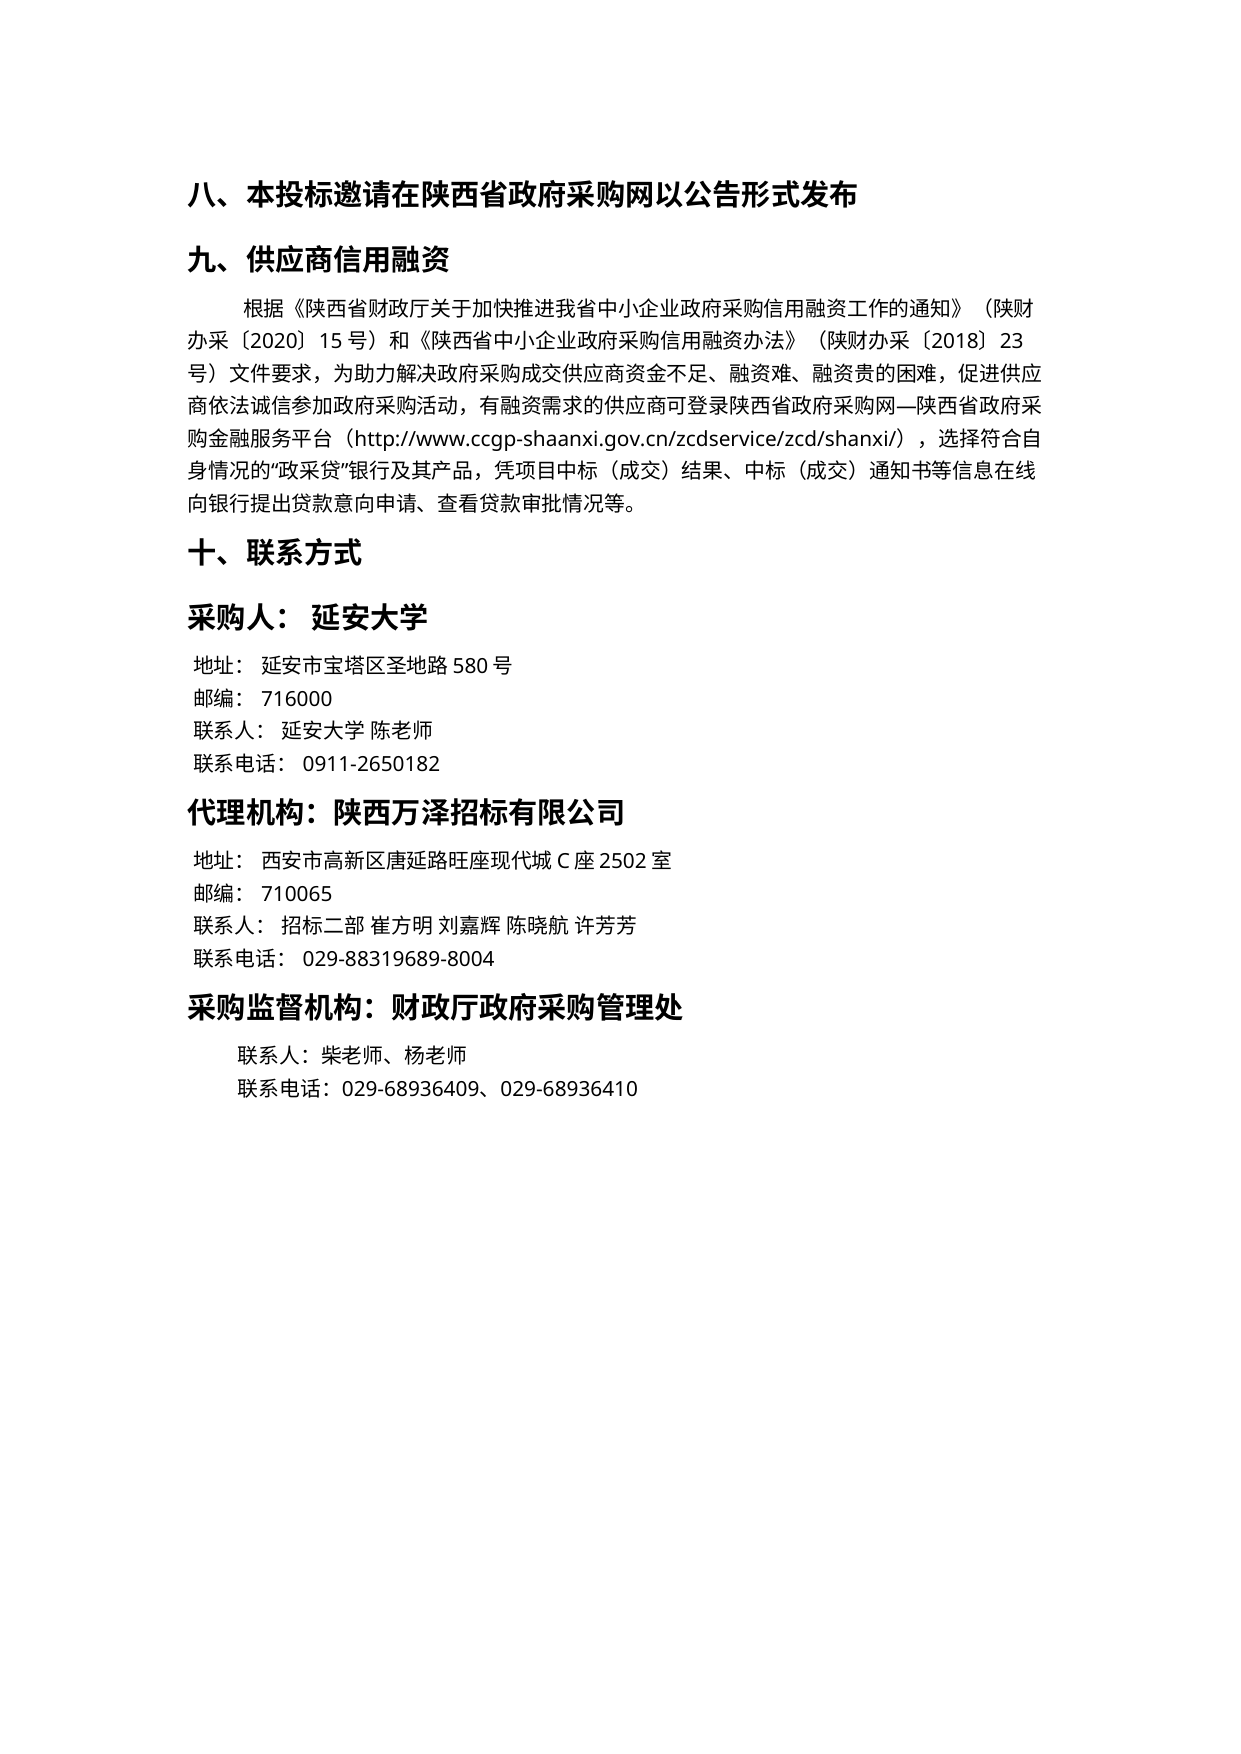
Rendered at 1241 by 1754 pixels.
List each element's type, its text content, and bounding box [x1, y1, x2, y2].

text 地址： 延安市宝塔区圣地路580号 [187, 649, 1053, 682]
text 联系人：柴老师、杨老师 [187, 1039, 1053, 1072]
text 联系电话：029-68936409、029-68936410 [187, 1072, 1053, 1104]
text 联系人： 招标二部 崔方明 刘嘉辉 陈晓航 许芳芳 [187, 909, 1053, 942]
text 联系电话： 029-88319689-8004 [187, 942, 1053, 974]
text 邮编： 710065 [187, 877, 1053, 909]
text 采购人： 延安大学 [187, 584, 1053, 649]
text 采购监督机构：财政厅政府采购管理处 [187, 974, 1053, 1039]
text 八、本投标邀请在陕西省政府采购网以公告形式发布 [187, 162, 1053, 227]
text 根据《陕西省财政厅关于加快推进我省中小企业政府采购信用融资工作的通知》（陕财办采〔2020〕15 号）和《陕西省中小企业政府采购信用融资办法》（陕财办采〔2018〕23 号）文件要求，为助力解决政府采购成交供应商资金不足、融资难、融资贵的困难，促进供应商依法诚信参加政府采购活动，有融资需求的供应商可登录陕西省政府采购网—陕西省政府采购金融服务平台（http://www.ccgp-shaanxi.gov.cn/zcdservice/zcd/shanxi/），选择符合自身情况的“政采贷”银行及其产品，凭项目中标（成交）结果、中标（成交）通知书等信息在线向银行提出贷款意向申请、查看贷款审批情况等。 [187, 292, 1053, 519]
text 联系人： 延安大学 陈老师 [187, 714, 1053, 747]
text 十、联系方式 [187, 519, 1053, 584]
text 邮编： 716000 [187, 682, 1053, 714]
text 联系电话： 0911-2650182 [187, 747, 1053, 779]
text 九、供应商信用融资 [187, 227, 1053, 292]
text 地址： 西安市高新区唐延路旺座现代城C座2502室 [187, 844, 1053, 877]
text 代理机构：陕西万泽招标有限公司 [187, 779, 1053, 844]
